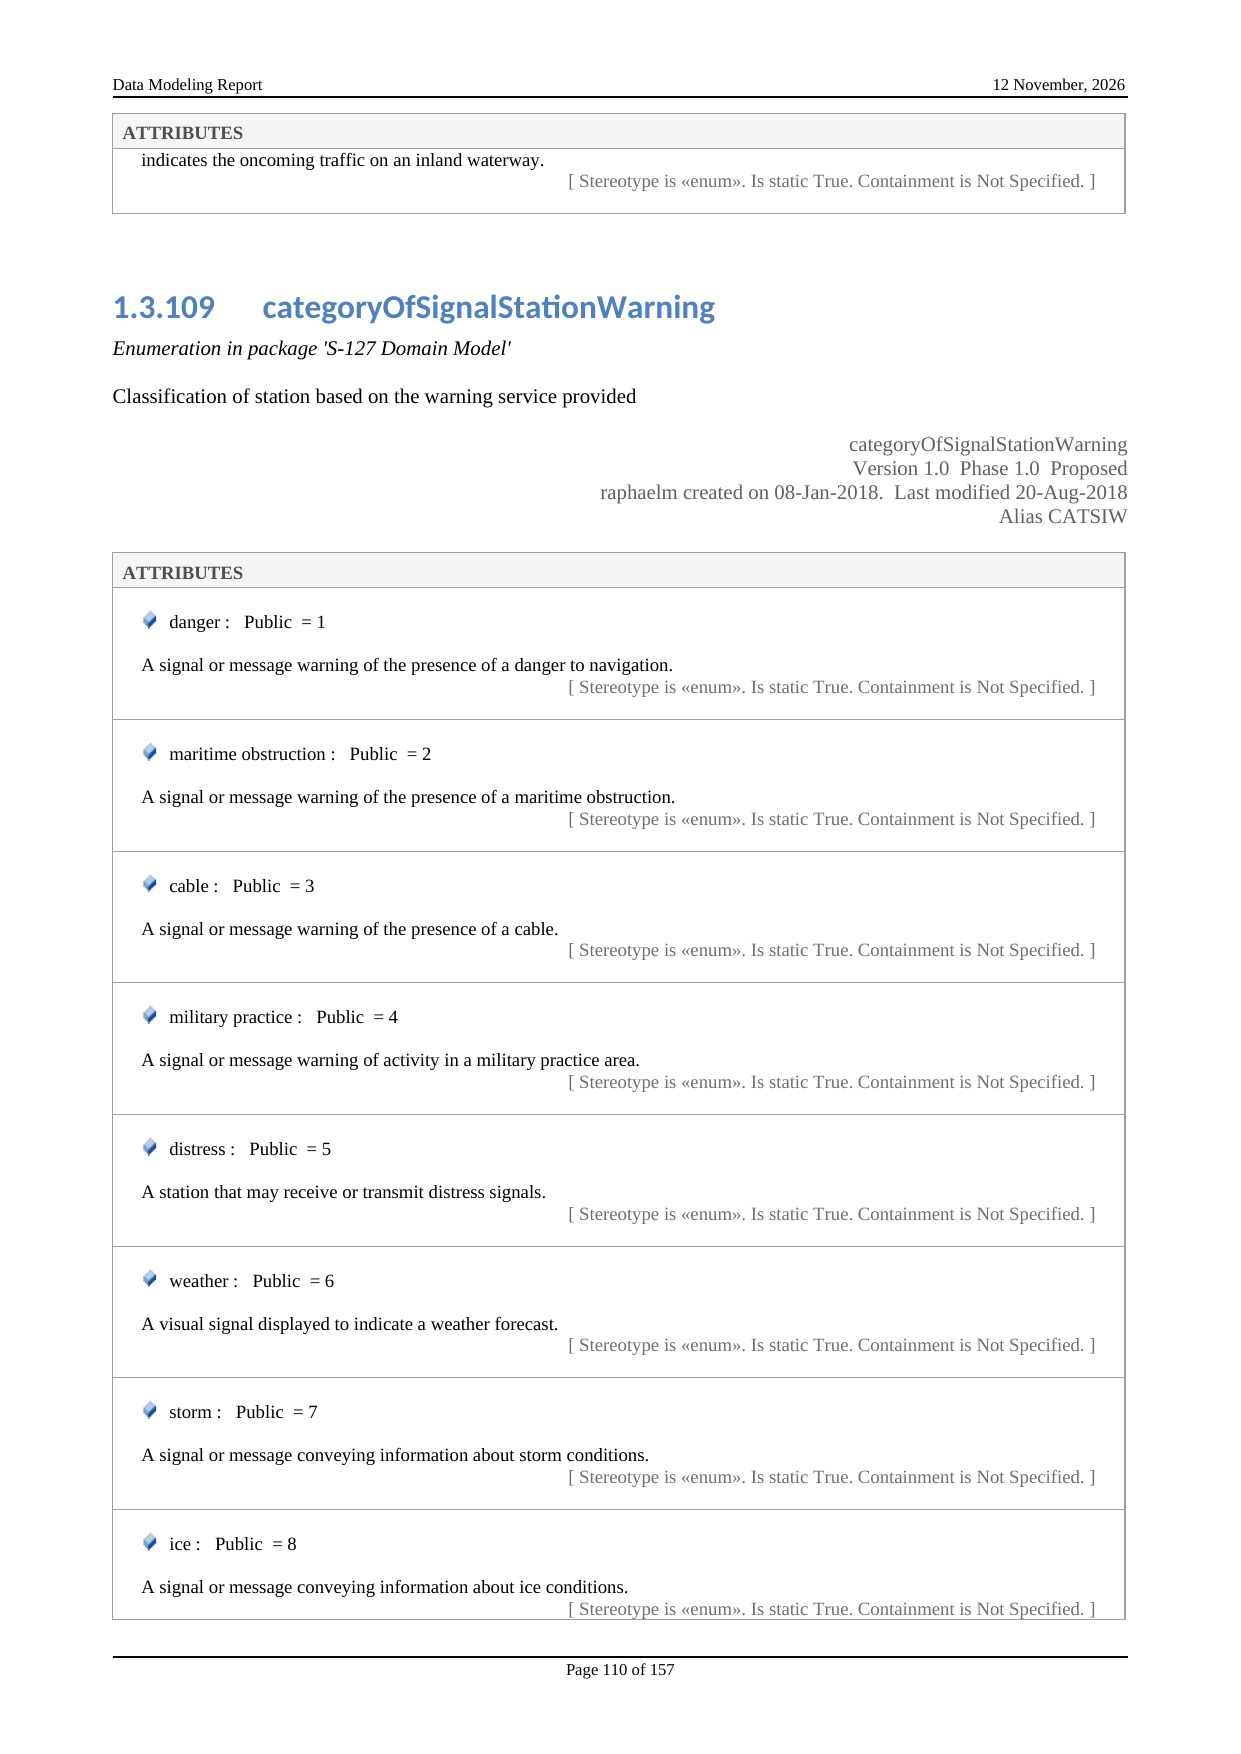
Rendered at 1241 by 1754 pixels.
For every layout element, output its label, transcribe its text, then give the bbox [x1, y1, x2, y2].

picture [141, 1268, 160, 1287]
text Classification of station based on the warning service provided [112, 384, 1128, 408]
text raphaelm created on 08-Jan-2018. Last modified 20-Aug-2018 [112, 480, 1128, 504]
subtitle categoryOfSignalStationWarning [112, 287, 1128, 327]
text Enumeration in package 'S-127 Domain Model' [112, 336, 1128, 360]
table_cell military practice : Public = 4 A signal or message warning of activity in a military practice area. [ Stereotype is «enum». Is static True. Containment is Not Specified. ] [113, 983, 1124, 1114]
table_cell distress : Public = 5 A station that may receive or transmit distress signals. [ Stereotype is «enum». Is static True. Containment is Not Specified. ] [113, 1115, 1124, 1246]
table_cell danger : Public = 1 A signal or message warning of the presence of a danger to navigation. [ Stereotype is «enum». Is static True. Containment is Not Specified. ] [113, 588, 1124, 719]
picture [141, 610, 160, 629]
table_header ATTRIBUTES [113, 553, 1124, 587]
table_cell storm : Public = 7 A signal or message conveying information about storm conditions. [ Stereotype is «enum». Is static True. Containment is Not Specified. ] [113, 1378, 1124, 1509]
table_cell cable : Public = 3 A signal or message warning of the presence of a cable. [ Stereotype is «enum». Is static True. Containment is Not Specified. ] [113, 852, 1124, 982]
picture [141, 1531, 160, 1551]
table_header ATTRIBUTES [113, 114, 1124, 148]
picture [141, 1400, 160, 1419]
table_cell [113, 1510, 1124, 1619]
picture [141, 1136, 160, 1156]
picture [141, 873, 160, 892]
picture [141, 741, 160, 761]
table_cell weather : Public = 6 A visual signal displayed to indicate a weather forecast. [ Stereotype is «enum». Is static True. Containment is Not Specified. ] [113, 1247, 1124, 1377]
text categoryOfSignalStationWarning [112, 432, 1128, 456]
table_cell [113, 149, 1124, 213]
text Version 1.0 Phase 1.0 Proposed [112, 456, 1128, 480]
text Alias CATSIW [112, 504, 1128, 528]
table_cell maritime obstruction : Public = 2 A signal or message warning of the presence of a maritime obstruction. [ Stereotype is «enum». Is static True. Containment is Not Specified. ] [113, 720, 1124, 851]
picture [141, 1005, 160, 1024]
